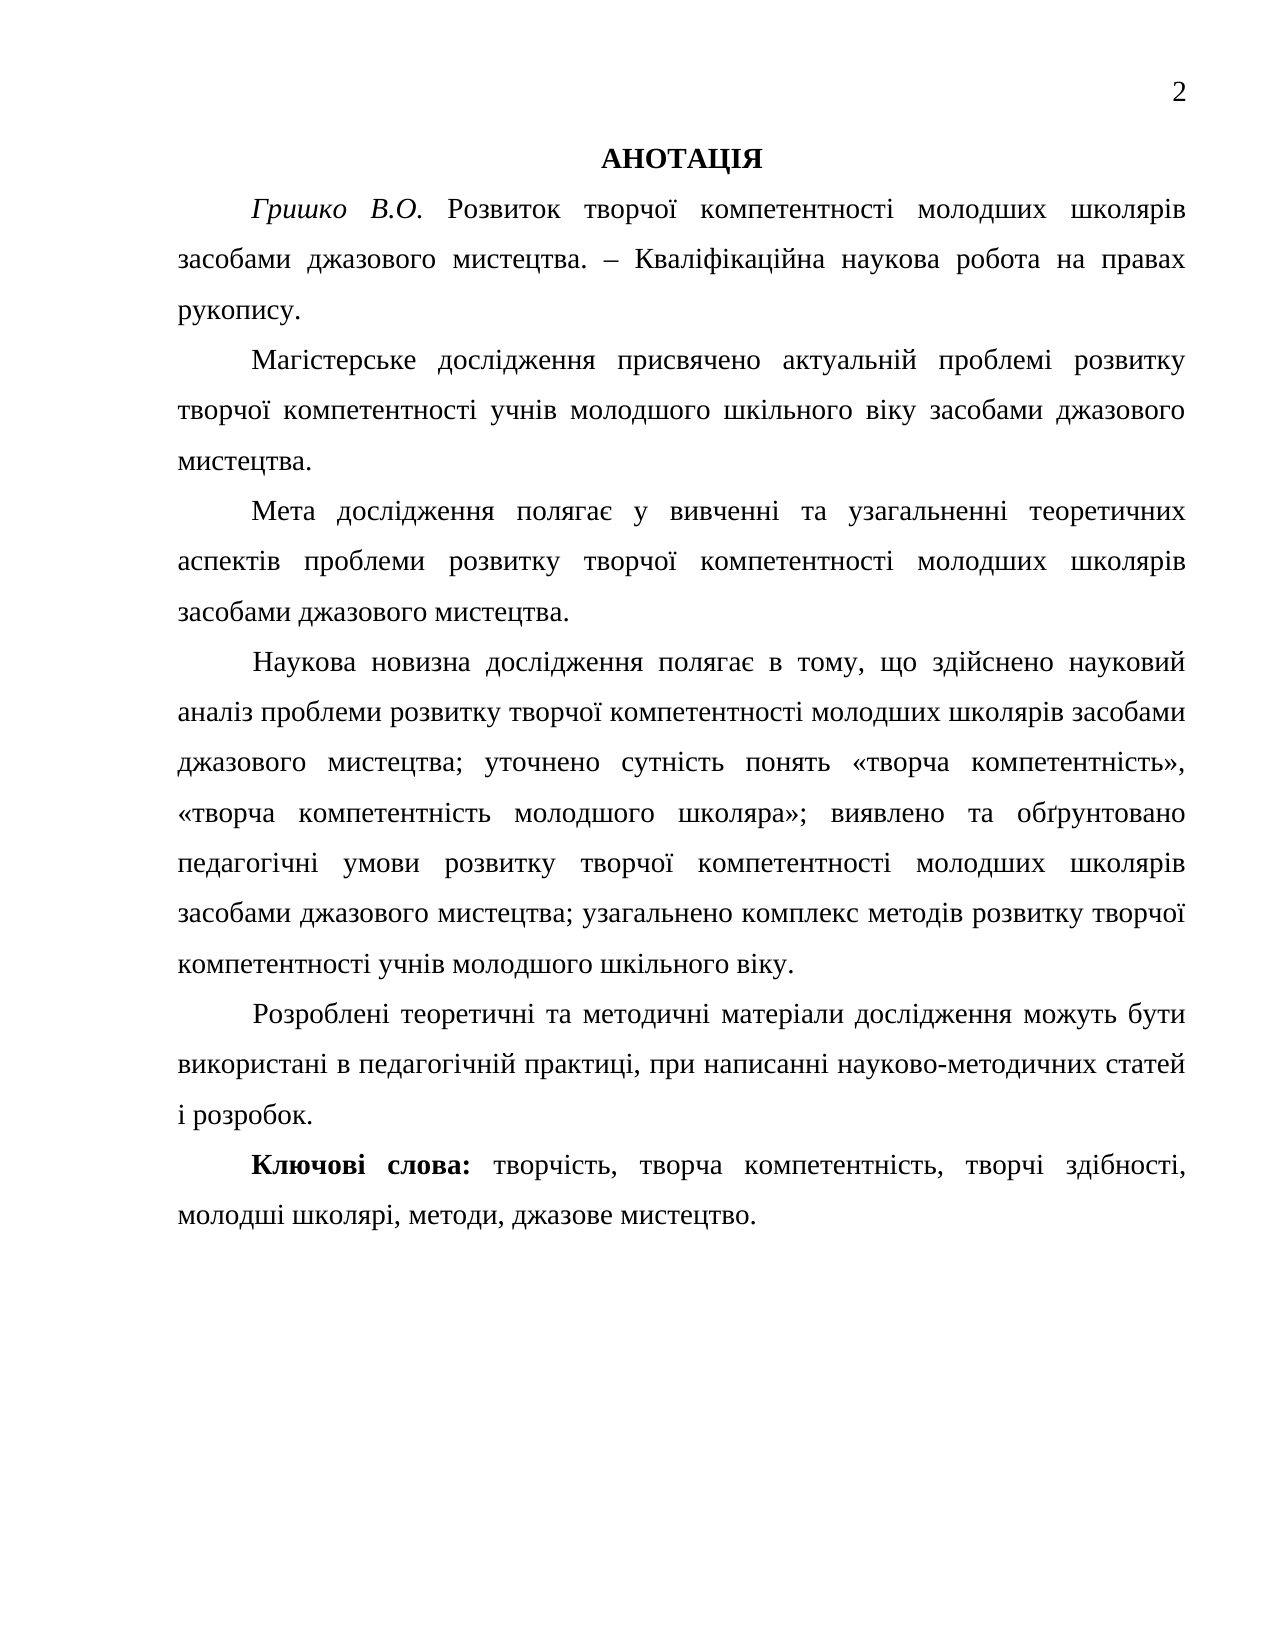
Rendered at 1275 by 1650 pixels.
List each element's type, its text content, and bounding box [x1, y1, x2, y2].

text Гришко В.О. Розвиток творчої компетентності молодших школярів засобами джазового мистецтва. – Кваліфікаційна наукова робота на правах рукопису. [177, 191, 1186, 325]
text Розроблені теоретичні та методичні матеріали дослідження можуть бути використані в педагогічній практиці, при написанні науково-методичних статей і розробок. [177, 996, 1186, 1130]
text Ключові слова: творчість, творча компетентність, творчі здібності, молодші школярі, методи, джазове мистецтво. [177, 1147, 1186, 1231]
text Мета дослідження полягає у вивченні та узагальненні теоретичних аспектів проблеми розвитку творчої компетентності молодших школярів засобами джазового мистецтва. [177, 493, 1186, 627]
text Магістерське дослідження присвячено актуальній проблемі розвитку творчої компетентності учнів молодшого шкільного віку засобами джазового мистецтва. [177, 342, 1186, 476]
text Наукова новизна дослідження полягає в тому, що здійснено науковий аналіз проблеми розвитку творчої компетентності молодших школярів засобами джазового мистецтва; уточнено сутність понять «творча компетентність», «творча компетентність молодшого школяра»; виявлено та обґрунтовано педагогічні умови розвитку творчої компетентності молодших школярів засобами джазового мистецтва; узагальнено комплекс методів розвитку творчої компетентності учнів молодшого шкільного віку. [177, 644, 1186, 979]
text АНОТАЦІЯ [177, 141, 1186, 174]
